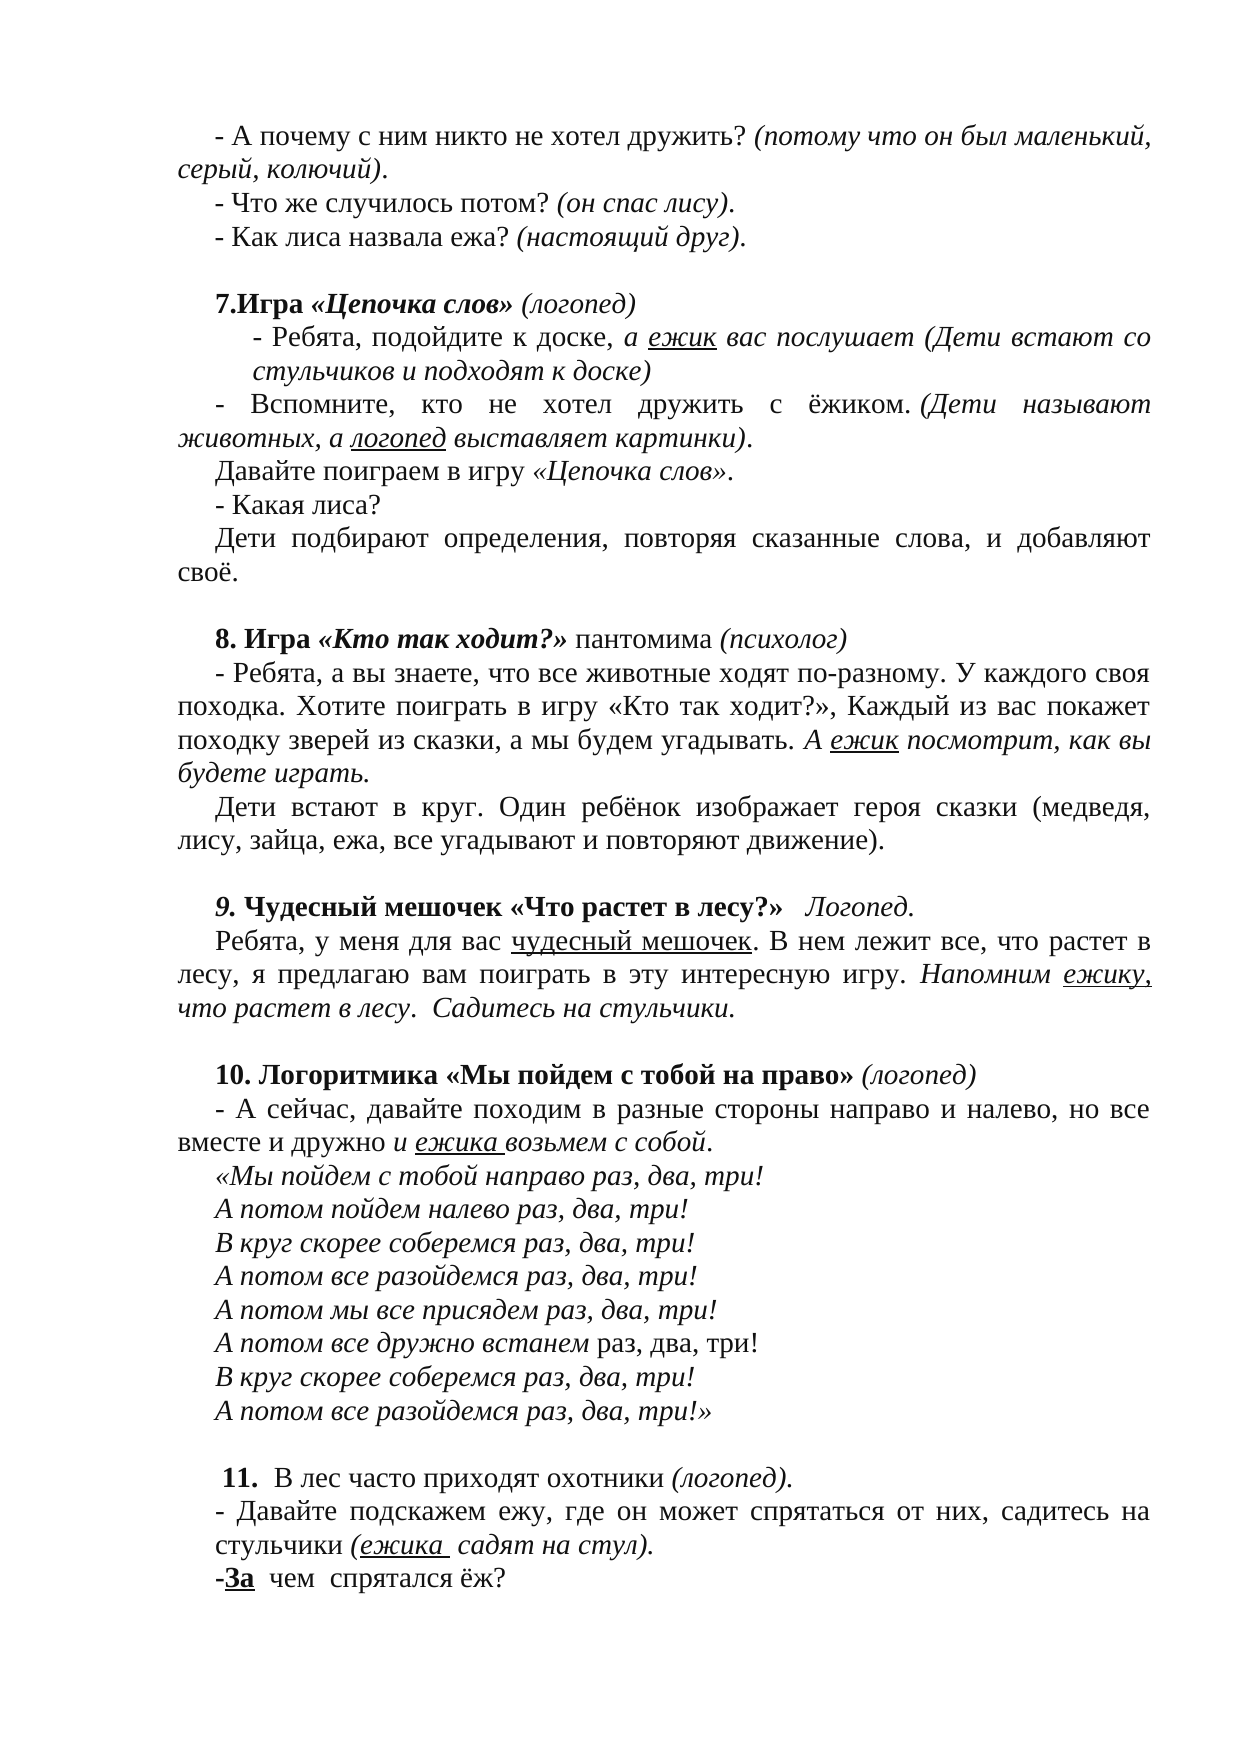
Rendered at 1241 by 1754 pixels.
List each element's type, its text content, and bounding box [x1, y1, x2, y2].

text А потом все дружно встанем раз, два, три! [177, 1326, 1152, 1359]
list В лес часто приходят охотники (логопед). [222, 1460, 1152, 1493]
text - Ребята, а вы знаете, что все животные ходят по-разному. У каждого своя походка. Хотите поиграть в игру «Кто так ходит?», Каждый из вас покажет походку зверей из сказки, а мы будем угадывать. А ежик посмотрит, как вы будете играть. [177, 655, 1152, 789]
text В круг скорее соберемся раз, два, три! [177, 1359, 1152, 1393]
text - А почему с ним никто не хотел дружить? (потому что он был маленький, серый, колючий). [177, 118, 1152, 185]
text 7.Игра «Цепочка слов» (логопед) [215, 286, 1152, 319]
text - Как лиса назвала ежа? (настоящий друг). [177, 219, 1152, 252]
text А потом пойдем налево раз, два, три! [177, 1191, 1152, 1225]
text Дети встают в круг. Один ребёнок изображает героя сказки (медведя, лису, зайца, ежа, все угадывают и повторяют движение). [177, 789, 1152, 856]
text -За чем спрятался ёж? [177, 1560, 1152, 1594]
text Ребята, у меня для вас чудесный мешочек. В нем лежит все, что растет в лесу, я предлагаю вам поиграть в эту интересную игру. Напомним ежику, что растет в лесу. Садитесь на стульчики. [177, 923, 1152, 1024]
list - Ребята, подойдите к доске, а ежик вас послушает (Дети встают со стульчиков и подходят к доске) [252, 319, 1152, 386]
text А потом все разойдемся раз, два, три!» [177, 1393, 1152, 1426]
text Давайте поиграем в игру «Цепочка слов». [177, 453, 1152, 487]
text Дети подбирают определения, повторяя сказанные слова, и добавляют своё. [177, 521, 1152, 588]
text - Что же случилось потом? (он спас лису). [177, 185, 1152, 219]
text В круг скорее соберемся раз, два, три! [177, 1225, 1152, 1258]
text - Какая лиса? [177, 487, 1152, 521]
text 8. Игра «Кто так ходит?» пантомима (психолог) [177, 621, 1152, 655]
text А потом мы все присядем раз, два, три! [177, 1292, 1152, 1326]
text - А сейчас, давайте походим в разные стороны направо и налево, но все вместе и дружно и ежика возьмем с собой. [177, 1091, 1152, 1158]
text А потом все разойдемся раз, два, три! [177, 1258, 1152, 1292]
text 9. Чудесный мешочек «Что растет в лесу?» Логопед. [177, 889, 1152, 923]
text 10. Логоритмика «Мы пойдем с тобой на право» (логопед) [177, 1057, 1152, 1091]
text - Давайте подскажем ежу, где он может спрятаться от них, садитесь на стульчики (ежика садят на стул). [215, 1493, 1152, 1560]
text «Мы пойдем с тобой направо раз, два, три! [177, 1158, 1152, 1191]
text - Вспомните, кто не хотел дружить с ёжиком. (Дети называют животных, а логопед выставляет картинки). [177, 386, 1152, 453]
